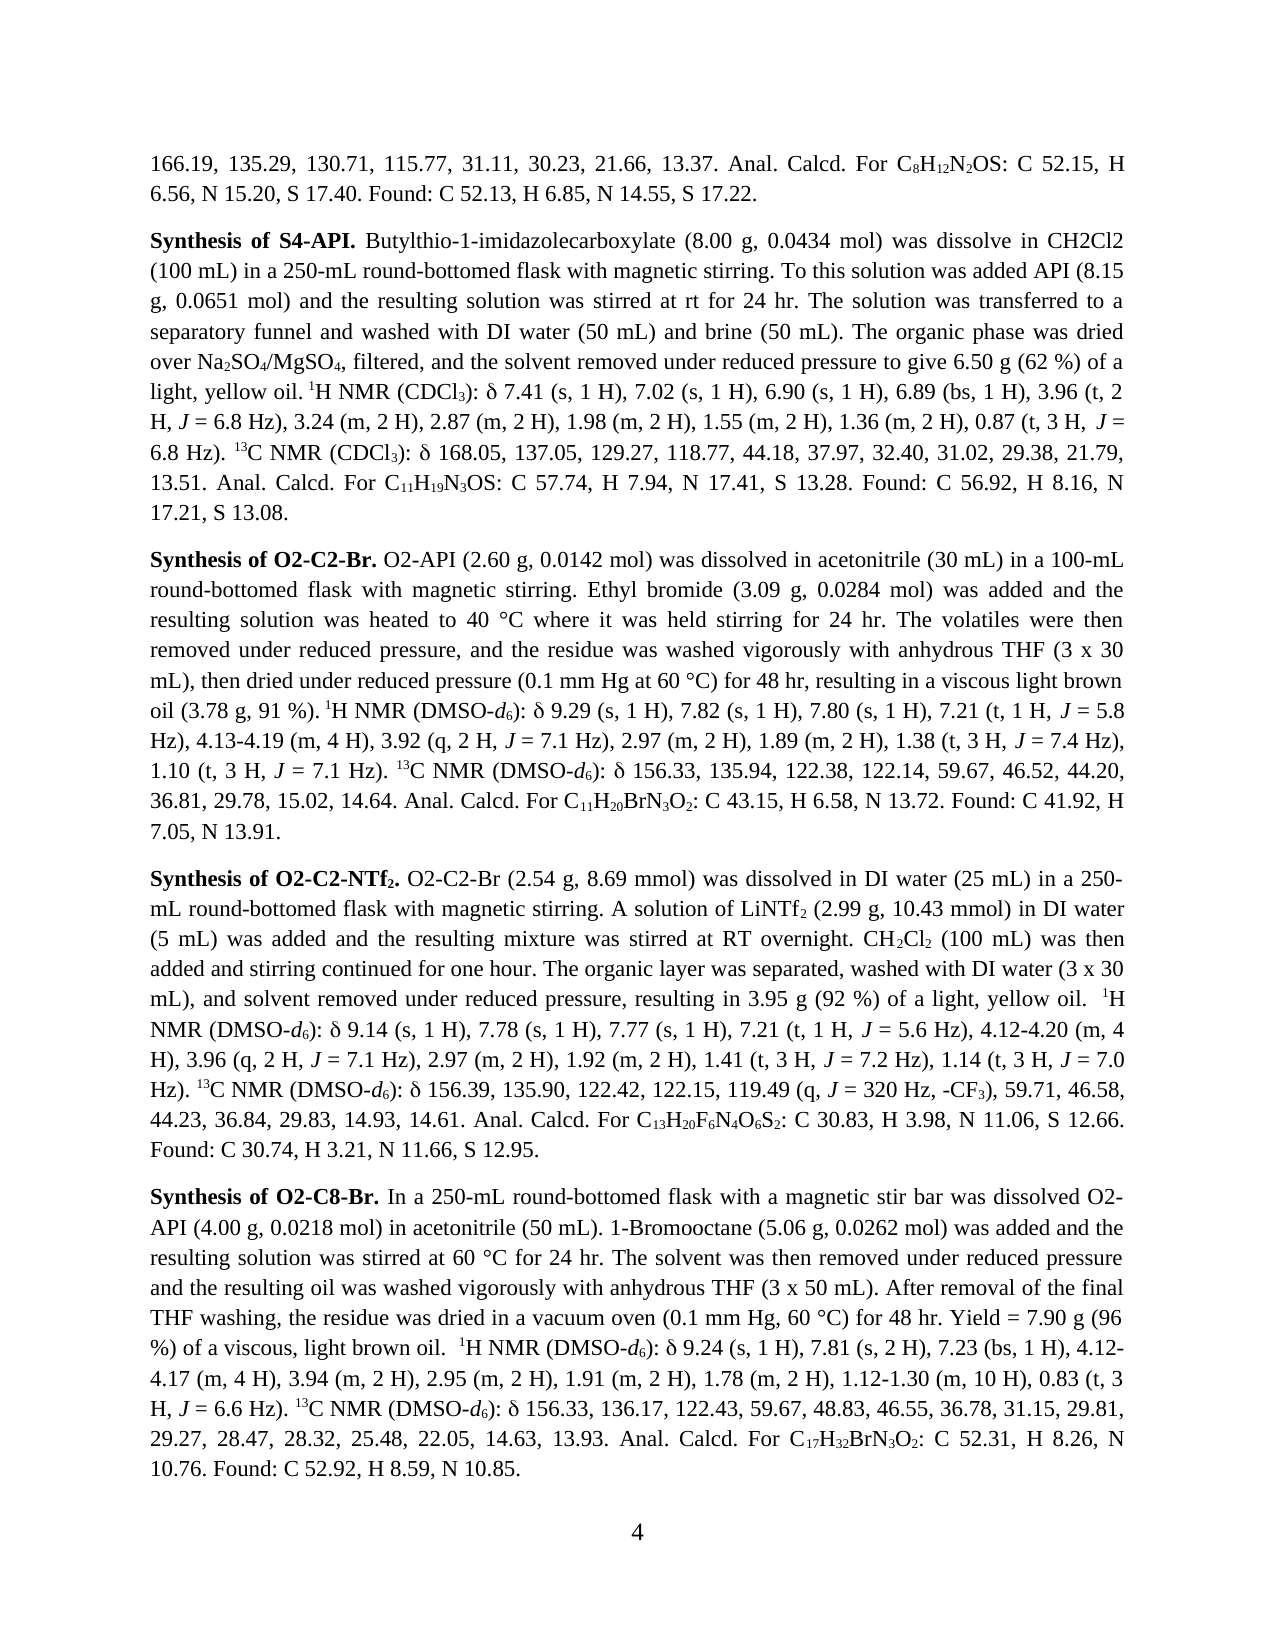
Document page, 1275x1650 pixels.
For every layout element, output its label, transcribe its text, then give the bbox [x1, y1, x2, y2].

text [150, 150, 1125, 207]
text Synthesis of O2-C2-NTf2. O2-C2-Br (2.54 g, 8.69 mmol) was dissolved in DI water (25 mL) in a 250-mL round-bottomed flask with magnetic stirring. A solution of LiNTf2 (2.99 g, 10.43 mmol) in DI water (5 mL) was added and the resulting mixture was stirred at RT overnight. CH2Cl2 (100 mL) was then added and stirring continued for one hour. The organic layer was separated, washed with DI water (3 x 30 mL), and solvent removed under reduced pressure, resulting in 3.95 g (92 %) of a light, yellow oil. 1H NMR (DMSO-d6):  9.14 (s, 1 H), 7.78 (s, 1 H), 7.77 (s, 1 H), 7.21 (t, 1 H, J = 5.6 Hz), 4.12-4.20 (m, 4 H), 3.96 (q, 2 H, J = 7.1 Hz), 2.97 (m, 2 H), 1.92 (m, 2 H), 1.41 (t, 3 H, J = 7.2 Hz), 1.14 (t, 3 H, J = 7.0 Hz). 13C NMR (DMSO-d6):  156.39, 135.90, 122.42, 122.15, 119.49 (q, J = 320 Hz, -CF3), 59.71, 46.58, 44.23, 36.84, 29.83, 14.93, 14.61. Anal. Calcd. For C13H20F6N4O6S2: C 30.83, H 3.98, N 11.06, S 12.66. Found: C 30.74, H 3.21, N 11.66, S 12.95. [150, 864, 1125, 1163]
text Synthesis of S4-API. Butylthio-1-imidazolecarboxylate (8.00 g, 0.0434 mol) was dissolve in CH2Cl2 (100 mL) in a 250-mL round-bottomed flask with magnetic stirring. To this solution was added API (8.15 g, 0.0651 mol) and the resulting solution was stirred at rt for 24 hr. The solution was transferred to a separatory funnel and washed with DI water (50 mL) and brine (50 mL). The organic phase was dried over Na2SO4/MgSO4, filtered, and the solvent removed under reduced pressure to give 6.50 g (62 %) of a light, yellow oil. 1H NMR (CDCl3):  7.41 (s, 1 H), 7.02 (s, 1 H), 6.90 (s, 1 H), 6.89 (bs, 1 H), 3.96 (t, 2 H, J = 6.8 Hz), 3.24 (m, 2 H), 2.87 (m, 2 H), 1.98 (m, 2 H), 1.55 (m, 2 H), 1.36 (m, 2 H), 0.87 (t, 3 H, J = 6.8 Hz). 13C NMR (CDCl3):  168.05, 137.05, 129.27, 118.77, 44.18, 37.97, 32.40, 31.02, 29.38, 21.79, 13.51. Anal. Calcd. For C11H19N3OS: C 57.74, H 7.94, N 17.41, S 13.28. Found: C 56.92, H 8.16, N 17.21, S 13.08. [150, 227, 1125, 525]
text Synthesis of O2-C2-Br. O2-API (2.60 g, 0.0142 mol) was dissolved in acetonitrile (30 mL) in a 100-mL round-bottomed flask with magnetic stirring. Ethyl bromide (3.09 g, 0.0284 mol) was added and the resulting solution was heated to 40 °C where it was held stirring for 24 hr. The volatiles were then removed under reduced pressure, and the residue was washed vigorously with anhydrous THF (3 x 30 mL), then dried under reduced pressure (0.1 mm Hg at 60 °C) for 48 hr, resulting in a viscous light brown oil (3.78 g, 91 %). 1H NMR (DMSO-d6):  9.29 (s, 1 H), 7.82 (s, 1 H), 7.80 (s, 1 H), 7.21 (t, 1 H, J = 5.8 Hz), 4.13-4.19 (m, 4 H), 3.92 (q, 2 H, J = 7.1 Hz), 2.97 (m, 2 H), 1.89 (m, 2 H), 1.38 (t, 3 H, J = 7.4 Hz), 1.10 (t, 3 H, J = 7.1 Hz). 13C NMR (DMSO-d6):  156.33, 135.94, 122.38, 122.14, 59.67, 46.52, 44.20, 36.81, 29.78, 15.02, 14.64. Anal. Calcd. For C11H20BrN3O2: C 43.15, H 6.58, N 13.72. Found: C 41.92, H 7.05, N 13.91. [150, 546, 1125, 844]
text Synthesis of O2-C8-Br. In a 250-mL round-bottomed flask with a magnetic stir bar was dissolved O2-API (4.00 g, 0.0218 mol) in acetonitrile (50 mL). 1-Bromooctane (5.06 g, 0.0262 mol) was added and the resulting solution was stirred at 60 °C for 24 hr. The solvent was then removed under reduced pressure and the resulting oil was washed vigorously with anhydrous THF (3 x 50 mL). After removal of the final THF washing, the residue was dried in a vacuum oven (0.1 mm Hg, 60 °C) for 48 hr. Yield = 7.90 g (96 %) of a viscous, light brown oil. 1H NMR (DMSO-d6):  9.24 (s, 1 H), 7.81 (s, 2 H), 7.23 (bs, 1 H), 4.12-4.17 (m, 4 H), 3.94 (m, 2 H), 2.95 (m, 2 H), 1.91 (m, 2 H), 1.78 (m, 2 H), 1.12-1.30 (m, 10 H), 0.83 (t, 3 H, J = 6.6 Hz). 13C NMR (DMSO-d6):  156.33, 136.17, 122.43, 59.67, 48.83, 46.55, 36.78, 31.15, 29.81, 29.27, 28.47, 28.32, 25.48, 22.05, 14.63, 13.93. Anal. Calcd. For C17H32BrN3O2: C 52.31, H 8.26, N 10.76. Found: C 52.92, H 8.59, N 10.85. [150, 1183, 1125, 1482]
